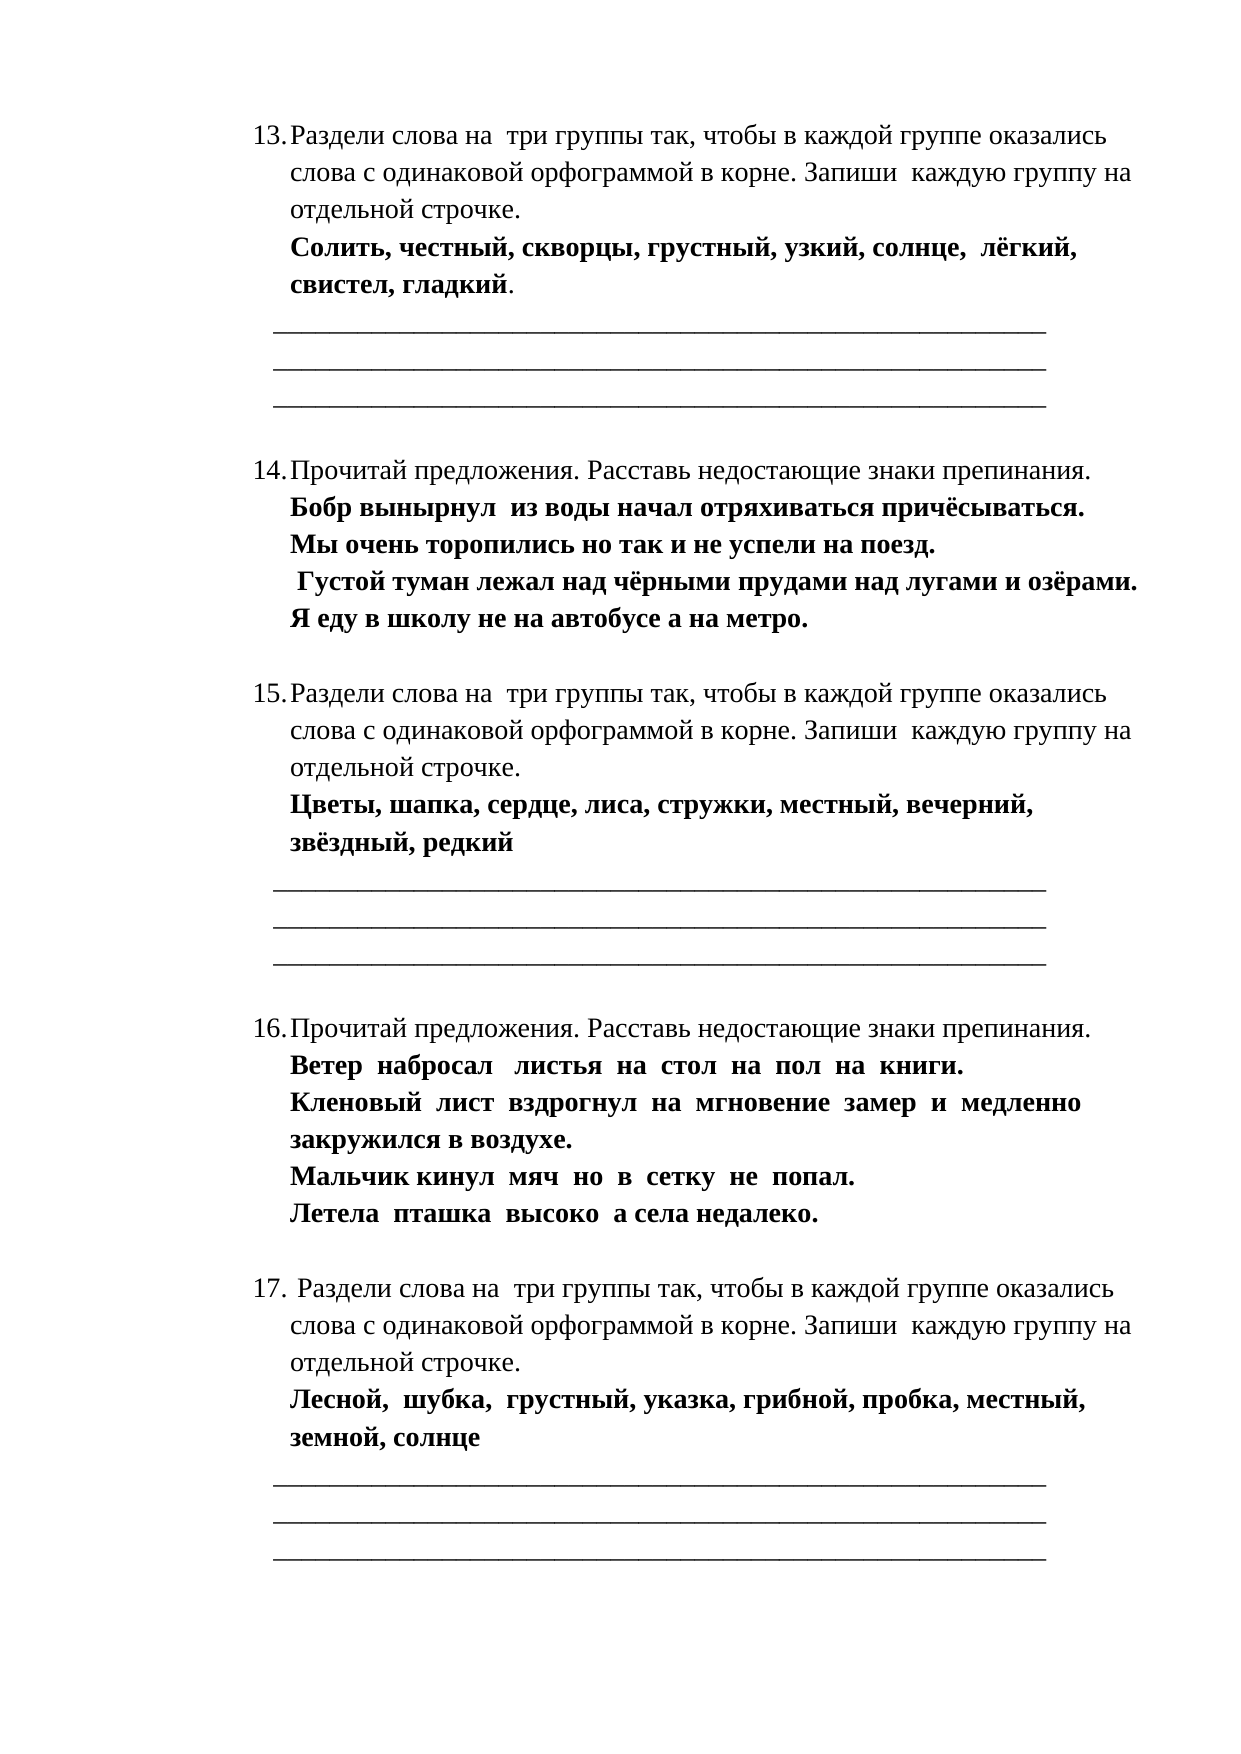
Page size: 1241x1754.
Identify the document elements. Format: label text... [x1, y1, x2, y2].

list Лесной, шубка, грустный, указка, грибной, пробка, местный, земной, солнце [290, 1382, 1152, 1452]
list Я еду в школу не на автобусе а на метро. [290, 602, 1152, 634]
list Бобр вынырнул из воды начал отряхиваться причёсываться. [290, 490, 1152, 522]
list Густой туман лежал над чёрными прудами над лугами и озёрами. [290, 564, 1152, 597]
list Раздели слова на три группы так, чтобы в каждой группе оказались слова с одинаковой орфограммой в корне. Запиши каждую группу на отдельной строчке. [252, 1271, 1152, 1378]
list _______________________________________________________ [252, 936, 1152, 969]
list Прочитай предложения. Расставь недостающие знаки препинания. [252, 1011, 1152, 1043]
list Мальчик кинул мяч но в сетку не попал. [290, 1159, 1152, 1192]
list Кленовый лист вздрогнул на мгновение замер и медленно закружился в воздухе. [290, 1085, 1152, 1154]
list Прочитай предложения. Расставь недостающие знаки препинания. [252, 453, 1152, 485]
list _______________________________________________________ [252, 304, 1152, 336]
list _______________________________________________________ [252, 341, 1152, 374]
list Мы очень торопились но так и не успели на поезд. [290, 527, 1152, 559]
list Летела пташка высоко а села недалеко. [290, 1197, 1152, 1229]
list _______________________________________________________ [252, 1494, 1152, 1526]
list Раздели слова на три группы так, чтобы в каждой группе оказались слова с одинаковой орфограммой в корне. Запиши каждую группу на отдельной строчке. [252, 676, 1152, 783]
list _______________________________________________________ [252, 1457, 1152, 1489]
list _______________________________________________________ [252, 899, 1152, 931]
list Солить, честный, скворцы, грустный, узкий, солнце, лёгкий, свистел, гладкий. [290, 230, 1152, 299]
list Цветы, шапка, сердце, лиса, стружки, местный, вечерний, звёздный, редкий [290, 787, 1152, 857]
list Раздели слова на три группы так, чтобы в каждой группе оказались слова с одинаковой орфограммой в корне. Запиши каждую группу на отдельной строчке. [252, 118, 1152, 225]
list Ветер набросал листья на стол на пол на книги. [290, 1048, 1152, 1080]
list _______________________________________________________ [252, 378, 1152, 411]
list _______________________________________________________ [252, 1531, 1152, 1564]
list _______________________________________________________ [252, 862, 1152, 894]
